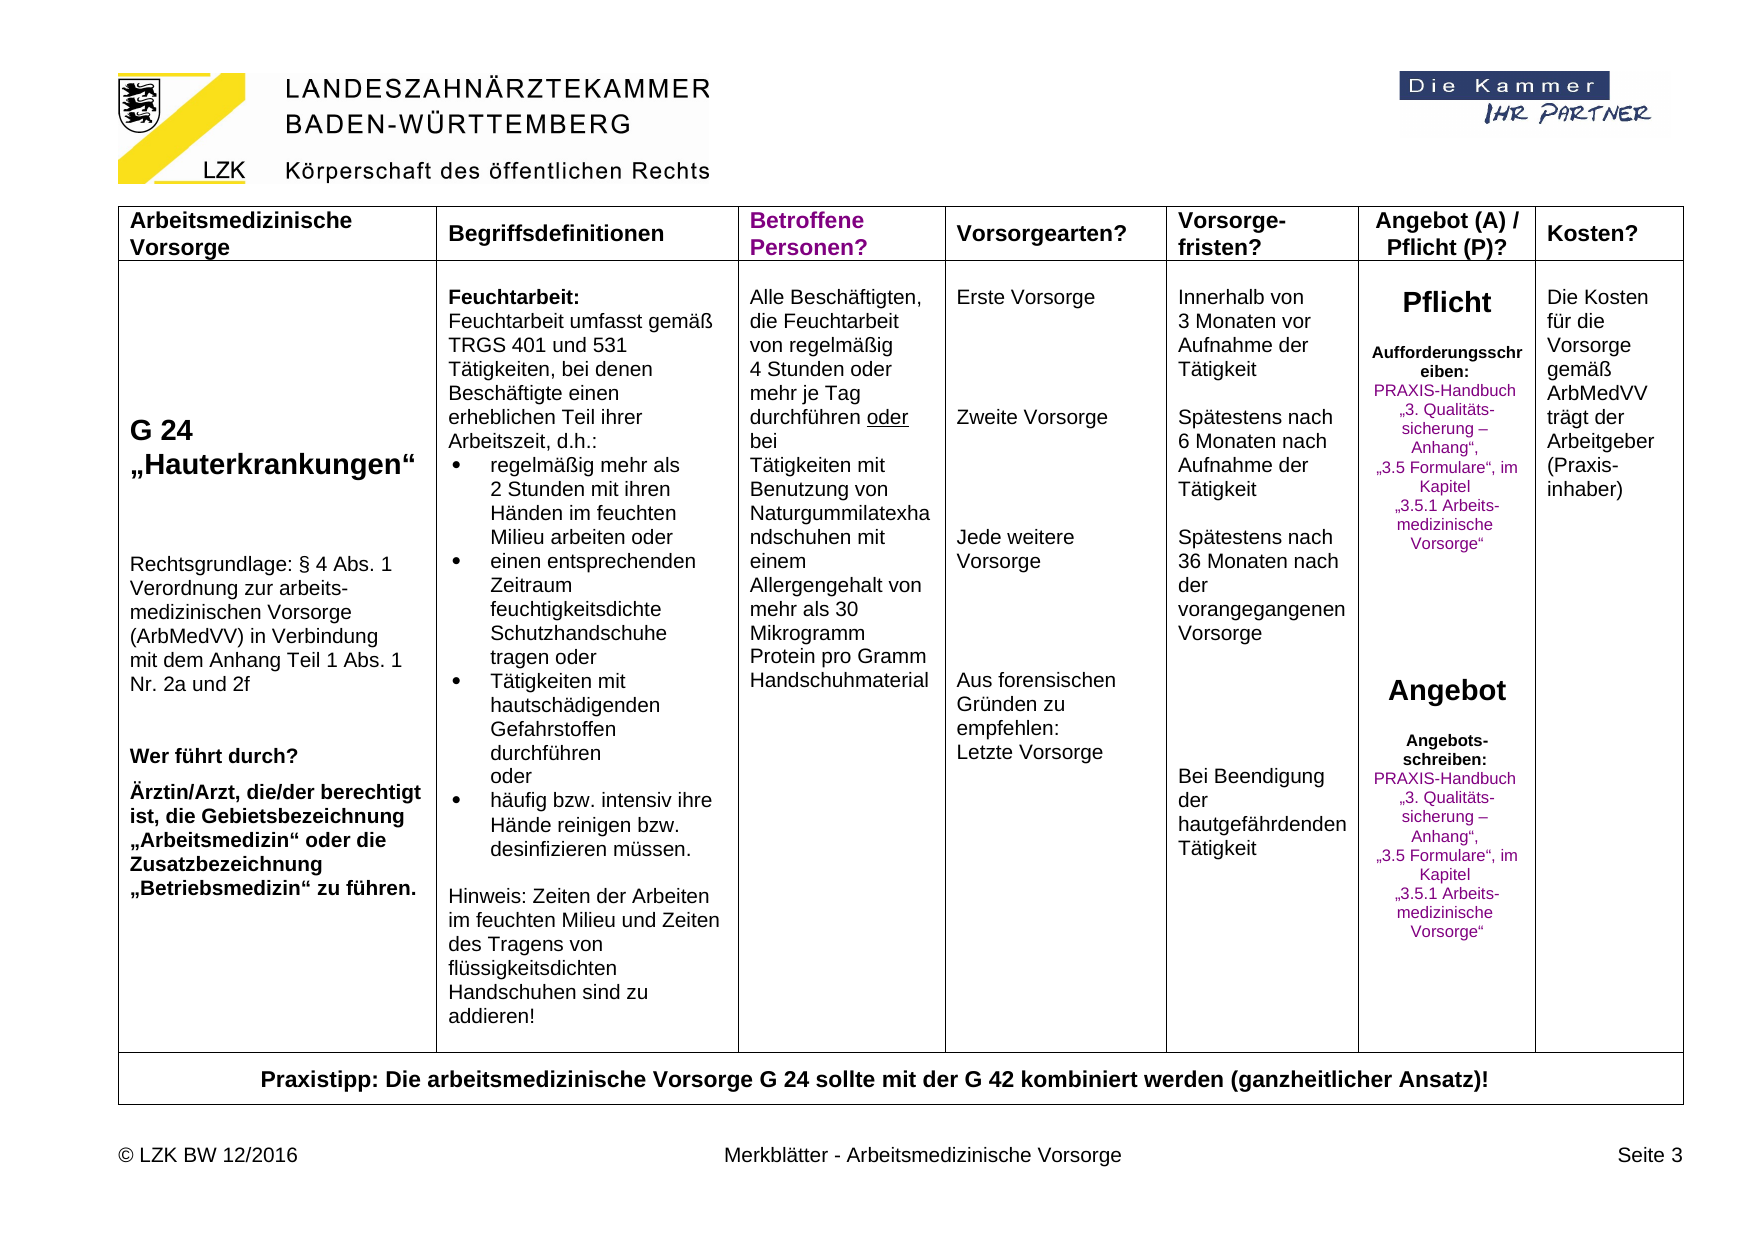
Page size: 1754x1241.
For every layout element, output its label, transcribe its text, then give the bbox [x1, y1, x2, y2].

table_cell Erste Vorsorge Zweite Vorsorge Jede weitere Vorsorge Aus forensischen Gründen zu empfehlen: Letzte Vorsorge [946, 261, 1166, 1052]
table_cell Pflicht Aufforderungsschreiben: PRAXIS-Handbuch „3. Qualitäts-sicherung – Anhang“, „3.5 Formulare“, im Kapitel „3.5.1 Arbeits-medizinische Vorsorge“ Angebot Angebotsschreiben: PRAXIS-Handbuch „3. Qualitäts-sicherung – Anhang“, „3.5 Formulare“, im Kapitel „3.5.1 Arbeits-medizinische Vorsorge“ [1359, 261, 1535, 1052]
table_cell Alle Beschäftigten, die Feuchtarbeit von regelmäßig 4 Stunden oder mehr je Tag durchführen oder bei Tätigkeiten mit Benutzung von Naturgummilatexhandschuhen mit einem Allergengehalt von mehr als 30 Mikrogramm Protein pro Gramm Handschuhmaterial [739, 261, 945, 1052]
table_cell Praxistipp: Die arbeitsmedizinische Vorsorge G 24 sollte mit der G 42 kombiniert werden (ganzheitlicher Ansatz)! [119, 1053, 1683, 1104]
table_cell Innerhalb von 3 Monaten vor Aufnahme der Tätigkeit Spätestens nach 6 Monaten nach Aufnahme der Tätigkeit Spätestens nach 36 Monaten nach der vorangegangenen Vorsorge Bei Beendigung der hautgefährdenden Tätigkeit [1167, 261, 1358, 1052]
table_cell G 24 „Hauterkrankungen“ Rechtsgrundlage: § 4 Abs. 1 Verordnung zur arbeits-medizinischen Vorsorge (ArbMedVV) in Verbindung mit dem Anhang Teil 1 Abs. 1 Nr. 2a und 2f Wer führt durch? Ärztin/Arzt, die/der berechtigt ist, die Gebietsbezeichnung „Arbeitsmedizin“ oder die Zusatzbezeichnung „Betriebsmedizin“ zu führen. [119, 261, 436, 1052]
picture [1399, 71, 1672, 138]
table_header Kosten? [1536, 207, 1683, 260]
table_header Vorsorgearten? [946, 207, 1166, 260]
table_header Betroffene Personen? [739, 207, 945, 260]
table_header Vorsorge-fristen? [1167, 207, 1358, 260]
table_header Angebot (A) / Pflicht (P)? [1359, 207, 1535, 260]
picture [118, 73, 710, 184]
table_cell Feuchtarbeit: Feuchtarbeit umfasst gemäß TRGS 401 und 531 Tätigkeiten, bei denen Beschäftigte einen erheblichen Teil ihrer Arbeitszeit, d.h.: regelmäßig mehr als 2 Stunden mit ihren Händen im feuchten Milieu arbeiten oder einen entsprechenden Zeitraum feuchtigkeitsdichte Schutzhandschuhe tragen oder Tätigkeiten mit hautschädigenden Gefahrstoffen durchführen oder häufig bzw. intensiv ihre Hände reinigen bzw. desinfizieren müssen. Hinweis: Zeiten der Arbeiten im feuchten Milieu und Zeiten des Tragens von flüssigkeitsdichten Handschuhen sind zu addieren! [437, 261, 738, 1052]
table_header Arbeitsmedizinische Vorsorge [119, 207, 436, 260]
table_header Begriffsdefinitionen [437, 207, 738, 260]
table_cell Die Kosten für die Vorsorge gemäß ArbMedVV trägt der Arbeitgeber (Praxisinhaber) [1536, 261, 1683, 1052]
